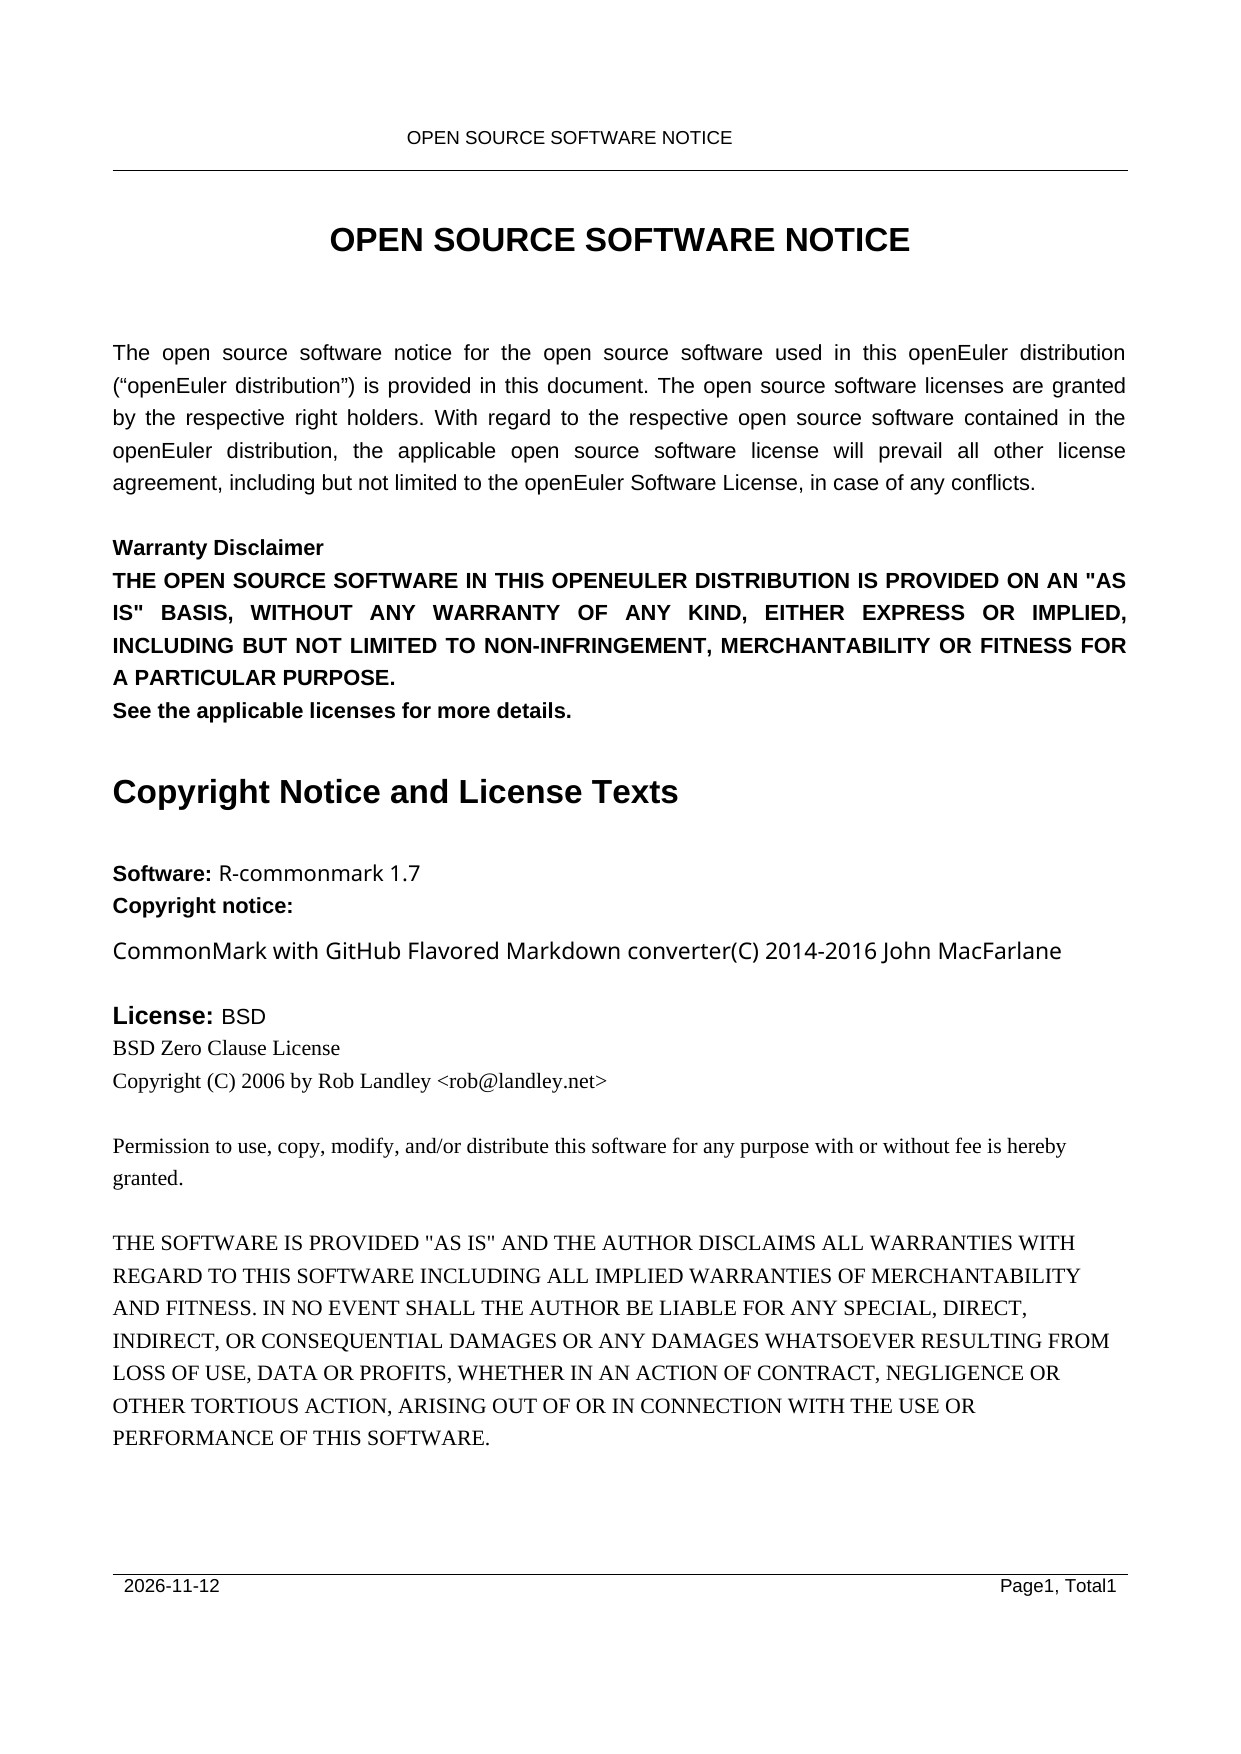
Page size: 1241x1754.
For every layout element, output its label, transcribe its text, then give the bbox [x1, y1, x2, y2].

text THE OPEN SOURCE SOFTWARE IN THIS OPENEULER DISTRIBUTION IS PROVIDED ON AN "AS IS" BASIS, WITHOUT ANY WARRANTY OF ANY KIND, EITHER EXPRESS OR IMPLIED, INCLUDING BUT NOT LIMITED TO NON-INFRINGEMENT, MERCHANTABILITY OR FITNESS FOR A PARTICULAR PURPOSE. See the applicable licenses for more details. [112, 564, 1128, 726]
text License: BSD [112, 999, 1128, 1031]
text Copyright Notice and License Texts [112, 759, 1128, 824]
text CommonMark with GitHub Flavored Markdown converter(C) 2014-2016 John MacFarlane [112, 934, 1128, 999]
text BSD Zero Clause License Copyright (C) 2006 by Rob Landley <rob@landley.net> Permission to use, copy, modify, and/or distribute this software for any purpose with or without fee is hereby granted. THE SOFTWARE IS PROVIDED "AS IS" AND THE AUTHOR DISCLAIMS ALL WARRANTIES WITH REGARD TO THIS SOFTWARE INCLUDING ALL IMPLIED WARRANTIES OF MERCHANTABILITY AND FITNESS. IN NO EVENT SHALL THE AUTHOR BE LIABLE FOR ANY SPECIAL, DIRECT, INDIRECT, OR CONSEQUENTIAL DAMAGES OR ANY DAMAGES WHATSOEVER RESULTING FROM LOSS OF USE, DATA OR PROFITS, WHETHER IN AN ACTION OF CONTRACT, NEGLIGENCE OR OTHER TORTIOUS ACTION, ARISING OUT OF OR IN CONNECTION WITH THE USE OR PERFORMANCE OF THIS SOFTWARE. [112, 1031, 1128, 1486]
text Copyright notice: [112, 889, 1128, 921]
title Software: R-commonmark 1.7 [112, 856, 1128, 889]
text OPEN SOURCE SOFTWARE NOTICE [112, 206, 1128, 271]
text Warranty Disclaimer [112, 531, 1128, 564]
text The open source software notice for the open source software used in this openEuler distribution (“openEuler distribution”) is provided in this document. The open source software licenses are granted by the respective right holders. With regard to the respective open source software contained in the openEuler distribution, the applicable open source software license will prevail all other license agreement, including but not limited to the openEuler Software License, in case of any conflicts. [112, 336, 1128, 499]
